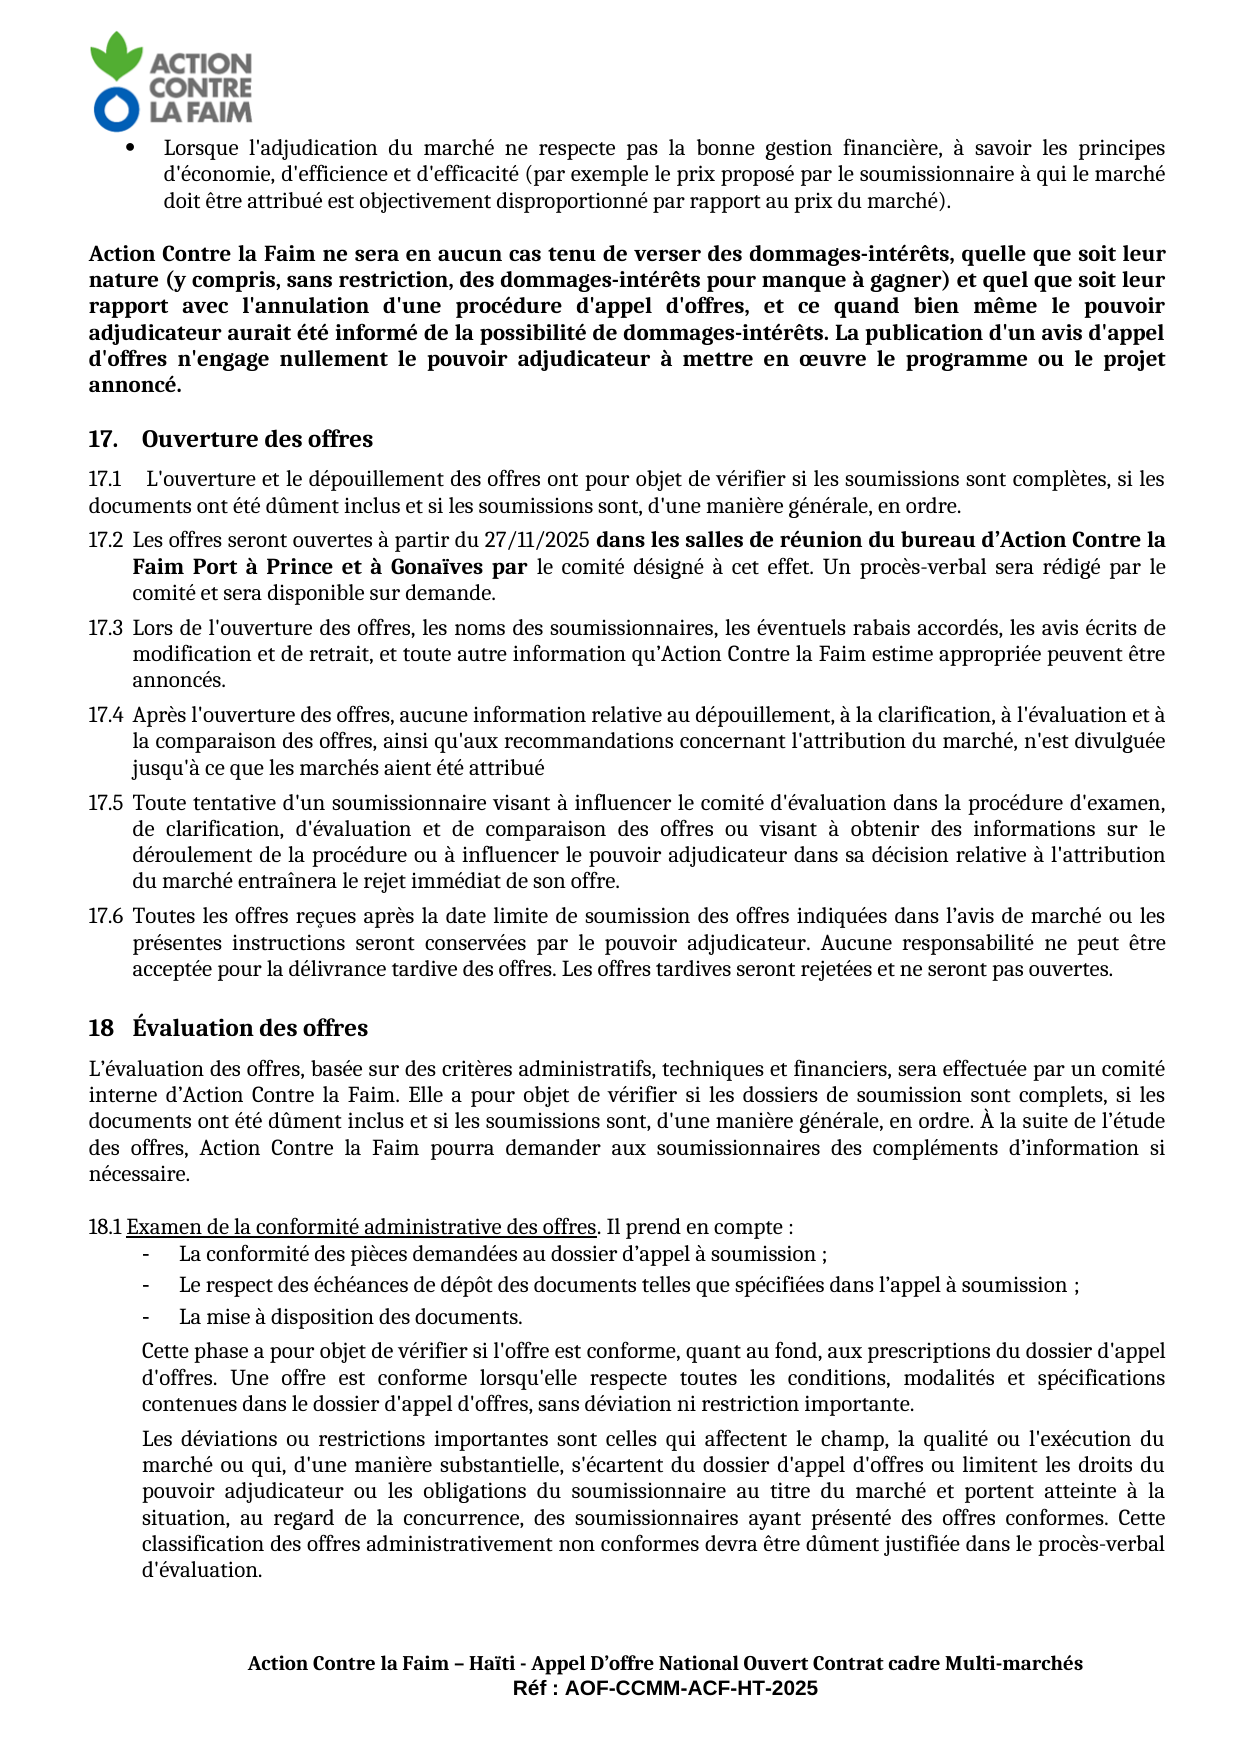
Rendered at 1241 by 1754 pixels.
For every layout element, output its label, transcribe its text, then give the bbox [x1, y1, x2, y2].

picture [88, 28, 256, 135]
text Cette phase a pour objet de vérifier si l'offre est conforme, quant au fond, aux prescriptions du dossier d'appel d'offres. Une offre est conforme lorsqu'elle respecte toutes les conditions, modalités et spécifications contenues dans le dossier d'appel d'offres, sans déviation ni restriction importante. [142, 1338, 1167, 1417]
list Après l'ouverture des offres, aucune information relative au dépouillement, à la clarification, à l'évaluation et à la comparaison des offres, ainsi qu'aux recommandations concernant l'attribution du marché, n'est divulguée jusqu'à ce que les marchés aient été attribué [89, 702, 1167, 781]
list Évaluation des offres [89, 1014, 1167, 1043]
list Les offres seront ouvertes à partir du 27/11/2025 dans les salles de réunion du bureau d’Action Contre la Faim Port à Prince et à Gonaïves par le comité désigné à cet effet. Un procès-verbal sera rédigé par le comité et sera disponible sur demande. [89, 527, 1167, 606]
list Lors de l'ouverture des offres, les noms des soumissionnaires, les éventuels rabais accordés, les avis écrits de modification et de retrait, et toute autre information qu’Action Contre la Faim estime appropriée peuvent être annoncés. [89, 614, 1167, 693]
list Le respect des échéances de dépôt des documents telles que spécifiées dans l’appel à soumission ; [142, 1271, 1167, 1298]
text 17.1 L'ouverture et le dépouillement des offres ont pour objet de vérifier si les soumissions sont complètes, si les documents ont été dûment inclus et si les soumissions sont, d'une manière générale, en ordre. [89, 466, 1167, 519]
list Toute tentative d'un soumissionnaire visant à influencer le comité d'évaluation dans la procédure d'examen, de clarification, d'évaluation et de comparaison des offres ou visant à obtenir des informations sur le déroulement de la procédure ou à influencer le pouvoir adjudicateur dans sa décision relative à l'attribution du marché entraînera le rejet immédiat de son offre. [89, 789, 1167, 895]
text Les déviations ou restrictions importantes sont celles qui affectent le champ, la qualité ou l'exécution du marché ou qui, d'une manière substantielle, s'écartent du dossier d'appel d'offres ou limitent les droits du pouvoir adjudicateur ou les obligations du soumissionnaire au titre du marché et portent atteinte à la situation, au regard de la concurrence, des soumissionnaires ayant présenté des offres conformes. Cette classification des offres administrativement non conformes devra être dûment justifiée dans le procès-verbal d'évaluation. [142, 1426, 1167, 1584]
text Action Contre la Faim ne sera en aucun cas tenu de verser des dommages-intérêts, quelle que soit leur nature (y compris, sans restriction, des dommages-intérêts pour manque à gagner) et quel que soit leur rapport avec l'annulation d'une procédure d'appel d'offres, et ce quand bien même le pouvoir adjudicateur aurait été informé de la possibilité de dommages-intérêts. La publication d'un avis d'appel d'offres n'engage nullement le pouvoir adjudicateur à mettre en œuvre le programme ou le projet annoncé. [89, 240, 1167, 398]
text 18.1 Examen de la conformité administrative des offres. Il prend en compte : [89, 1214, 1167, 1240]
list Lorsque l'adjudication du marché ne respecte pas la bonne gestion financière, à savoir les principes d'économie, d'efficience et d'efficacité (par exemple le prix proposé par le soumissionnaire à qui le marché doit être attribué est objectivement disproportionné par rapport au prix du marché). [126, 135, 1167, 214]
list Toutes les offres reçues après la date limite de soumission des offres indiquées dans l’avis de marché ou les présentes instructions seront conservées par le pouvoir adjudicateur. Aucune responsabilité ne peut être acceptée pour la délivrance tardive des offres. Les offres tardives seront rejetées et ne seront pas ouvertes. [89, 903, 1167, 982]
list Ouverture des offres [89, 425, 1167, 453]
list La mise à disposition des documents. [142, 1303, 1167, 1330]
list La conformité des pièces demandées au dossier d’appel à soumission ; [142, 1240, 1167, 1267]
text L’évaluation des offres, basée sur des critères administratifs, techniques et financiers, sera effectuée par un comité interne d’Action Contre la Faim. Elle a pour objet de vérifier si les dossiers de soumission sont complets, si les documents ont été dûment inclus et si les soumissions sont, d'une manière générale, en ordre. À la suite de l’étude des offres, Action Contre la Faim pourra demander aux soumissionnaires des compléments d’information si nécessaire. [89, 1056, 1167, 1187]
